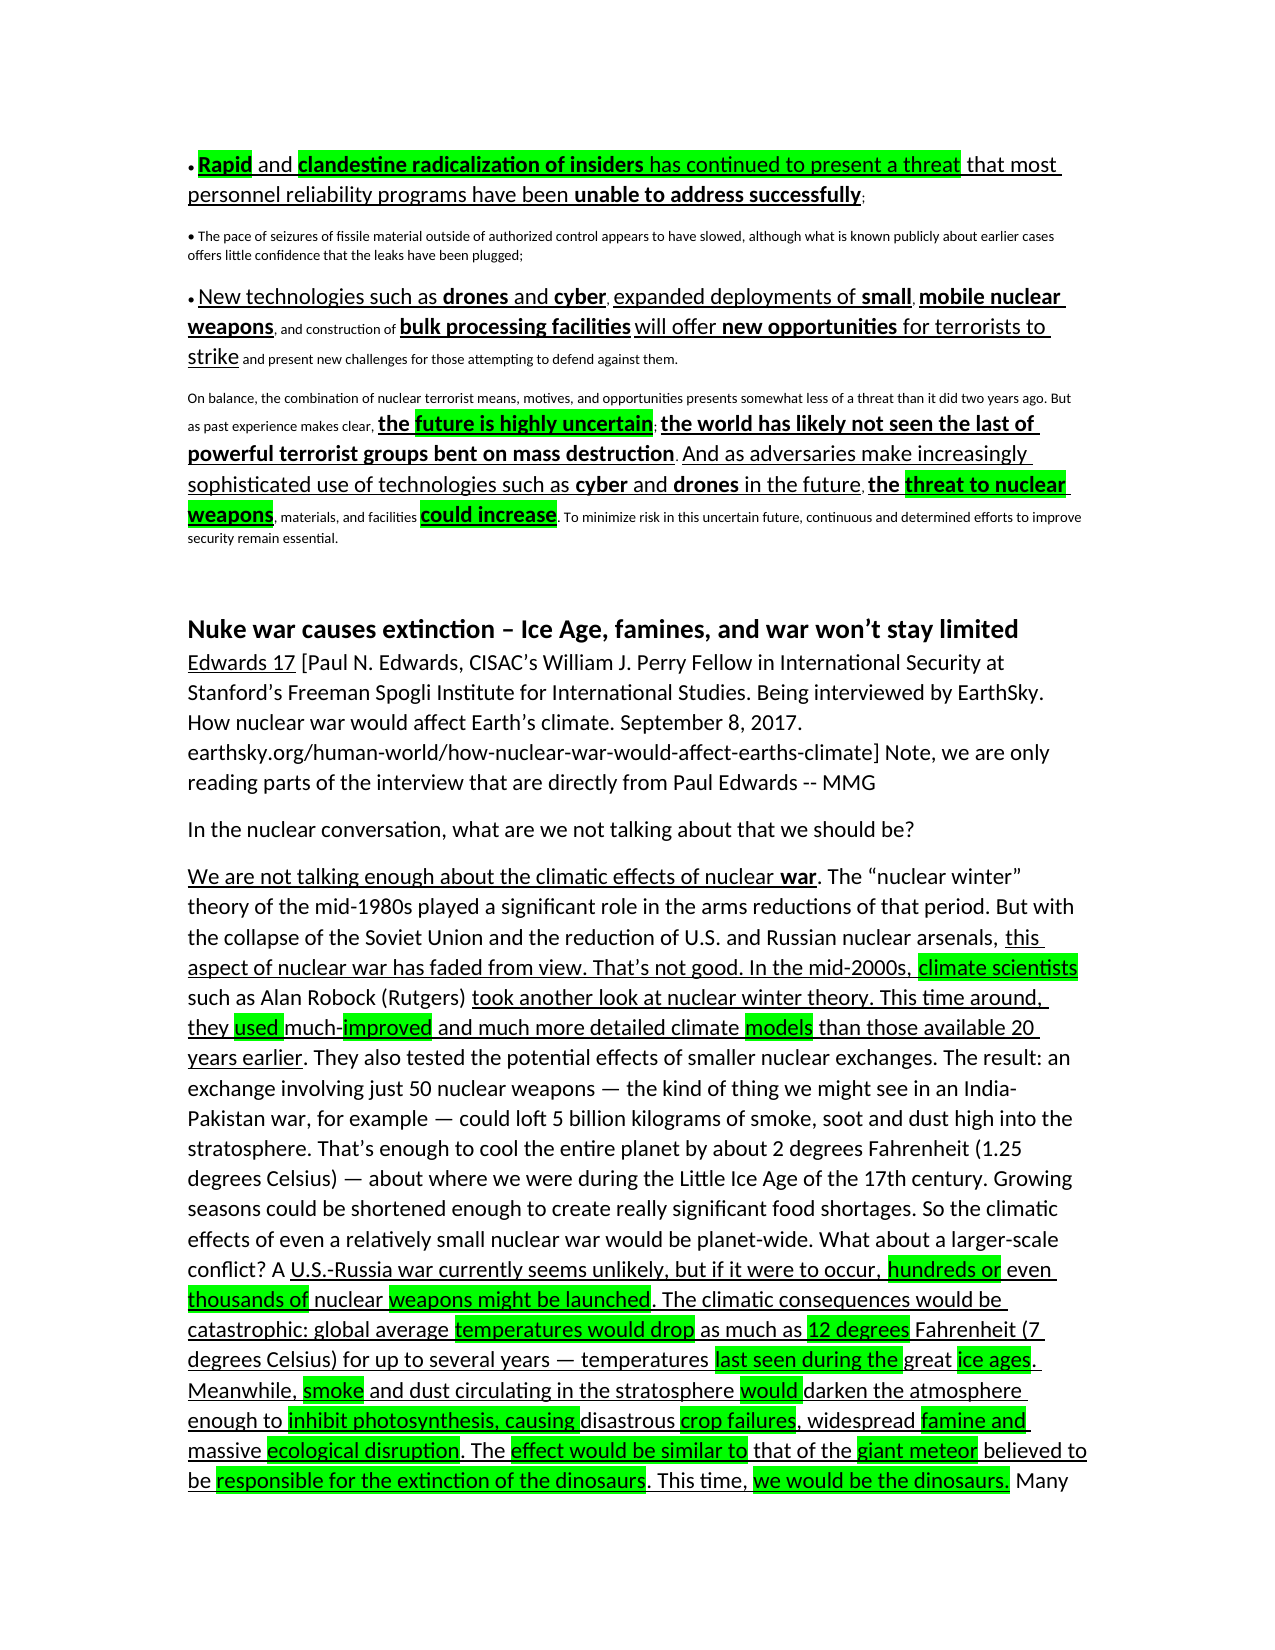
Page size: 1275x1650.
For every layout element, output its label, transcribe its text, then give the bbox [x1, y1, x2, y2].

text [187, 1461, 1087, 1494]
subtitle Nuke war causes extinction – Ice Age, famines, and war won’t stay limited [187, 612, 1087, 645]
text In the nuclear conversation, what are we not talking about that we should be? [187, 815, 1087, 843]
text On balance, the combination of nuclear terrorist means, motives, and opportunities presents somewhat less of a threat than it did two years ago. But as past experience makes clear, the future is highly uncertain; the world has likely not seen the last of powerful terrorist groups bent on mass destruction. And as adversaries make increasingly sophisticated use of technologies such as cyber and drones in the future, the threat to nuclear weapons, materials, and facilities could increase. To minimize risk in this uncertain future, continuous and determined efforts to improve security remain essential. [187, 389, 1087, 547]
text Edwards 17 [Paul N. Edwards, CISAC’s William J. Perry Fellow in International Security at Stanford’s Freeman Spogli Institute for International Studies. Being interviewed by EarthSky. How nuclear war would affect Earth’s climate. September 8, 2017. earthsky.org/human-world/how-nuclear-war-would-affect-earths-climate] Note, we are only reading parts of the interview that are directly from Paul Edwards -- MMG [187, 648, 1087, 797]
text • Rapid and clandestine radicalization of insiders has continued to present a threat that most personnel reliability programs have been unable to address successfully; [187, 150, 1087, 208]
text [187, 862, 1087, 1460]
text • New technologies such as drones and cyber, expanded deployments of small, mobile nuclear weapons, and construction of bulk processing facilities will offer new opportunities for terrorists to strike and present new challenges for those attempting to defend against them. [187, 282, 1087, 371]
text • The pace of seizures of fissile material outside of authorized control appears to have slowed, although what is known publicly about earlier cases offers little confidence that the leaks have been plugged; [187, 227, 1087, 264]
